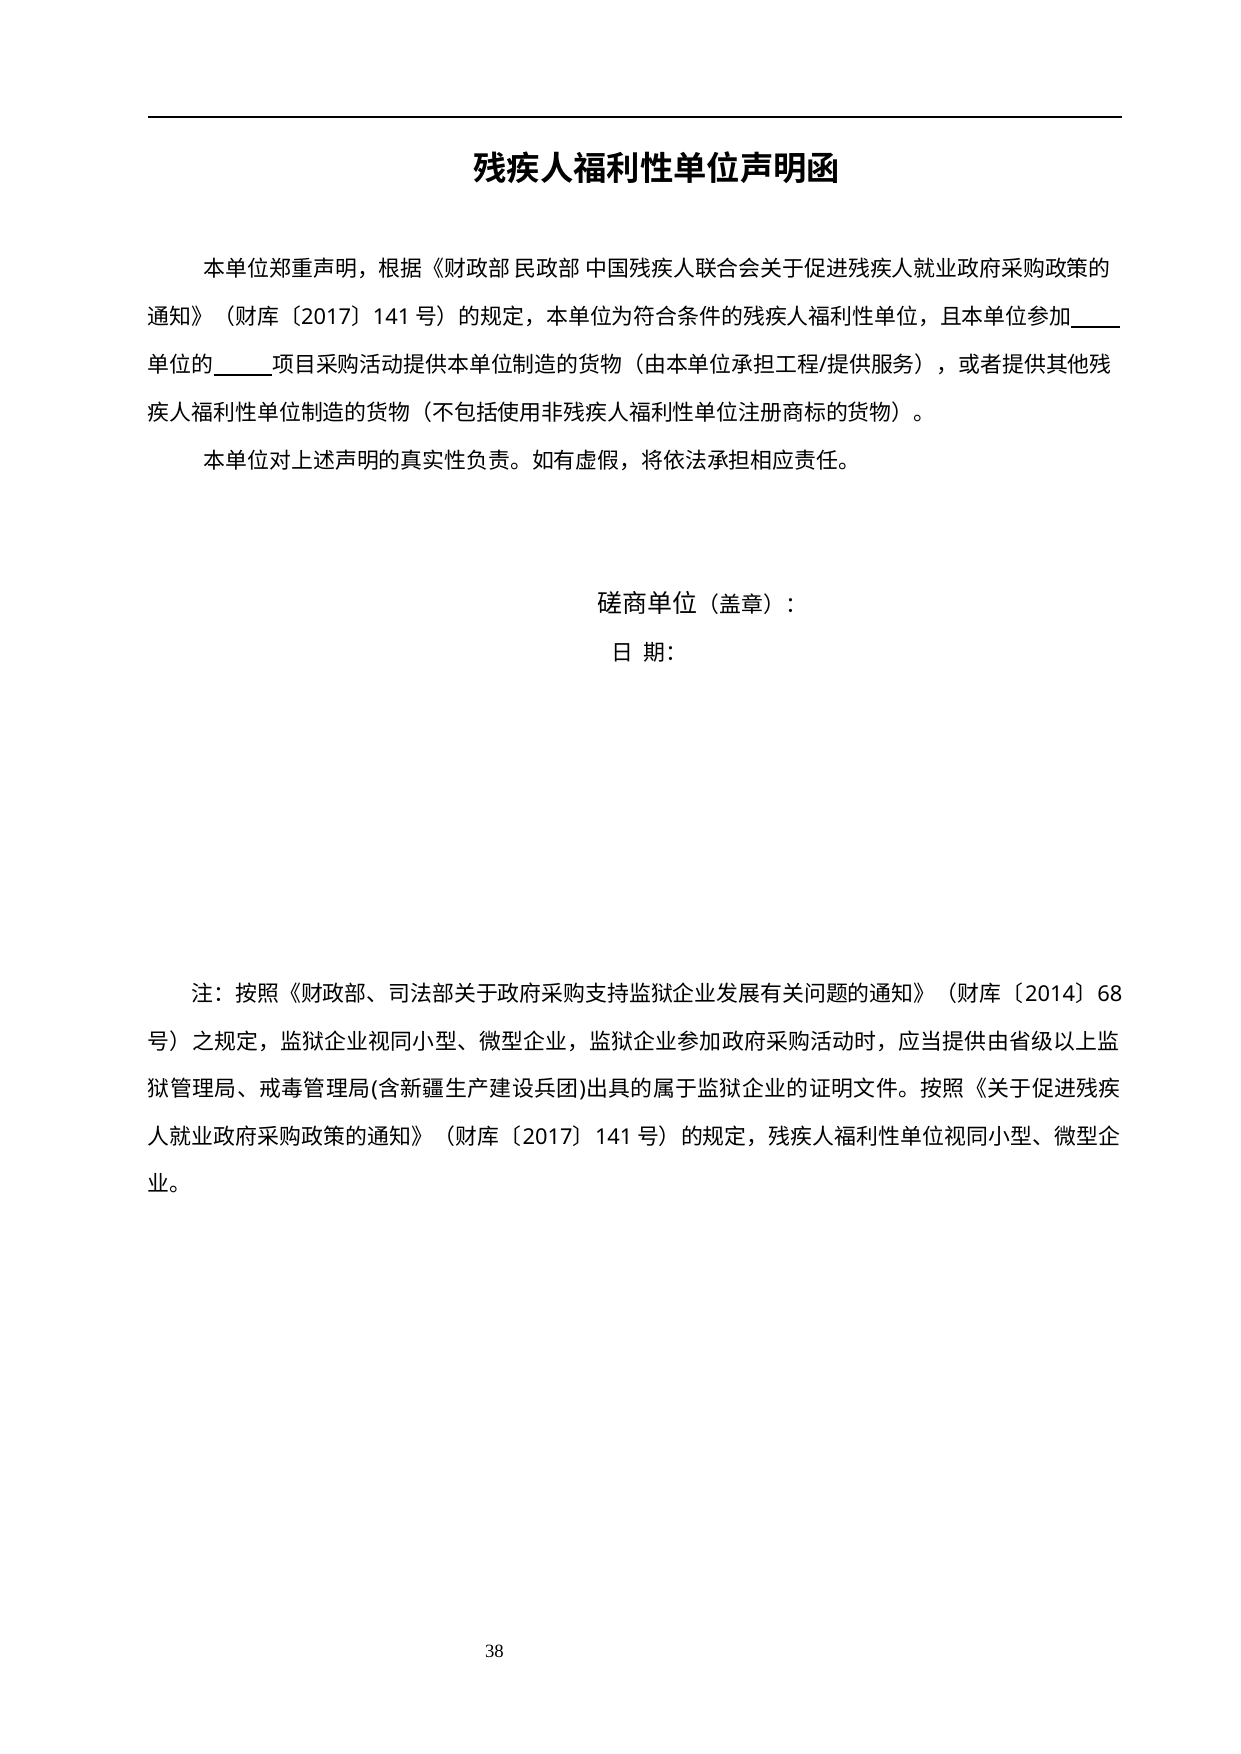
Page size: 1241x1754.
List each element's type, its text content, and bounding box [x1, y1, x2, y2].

text 本单位郑重声明，根据《财政部 民政部 中国残疾人联合会关于促进残疾人就业政府采购政策的通知》（财库〔2017〕141号）的规定，本单位为符合条件的残疾人福利性单位，且本单位参加 单位的 项目采购活动提供本单位制造的货物（由本单位承担工程/提供服务），或者提供其他残疾人福利性单位制造的货物（不包括使用非残疾人福利性单位注册商标的货物）。 [148, 238, 1122, 430]
text 日 期： [148, 622, 1122, 669]
text 本单位对上述声明的真实性负责。如有虚假，将依法承担相应责任。 [148, 430, 1122, 478]
text 注：按照《财政部、司法部关于政府采购支持监狱企业发展有关问题的通知》（财库〔2014〕68号）之规定，监狱企业视同小型、微型企业，监狱企业参加政府采购活动时，应当提供由省级以上监狱管理局、戒毒管理局(含新疆生产建设兵团)出具的属于监狱企业的证明文件。按照《关于促进残疾人就业政府采购政策的通知》（财库〔2017〕141号）的规定，残疾人福利性单位视同小型、微型企业。 [148, 976, 1122, 1198]
text 磋商单位（盖章）： [148, 574, 1122, 622]
text 残疾人福利性单位声明函 [191, 142, 1122, 190]
